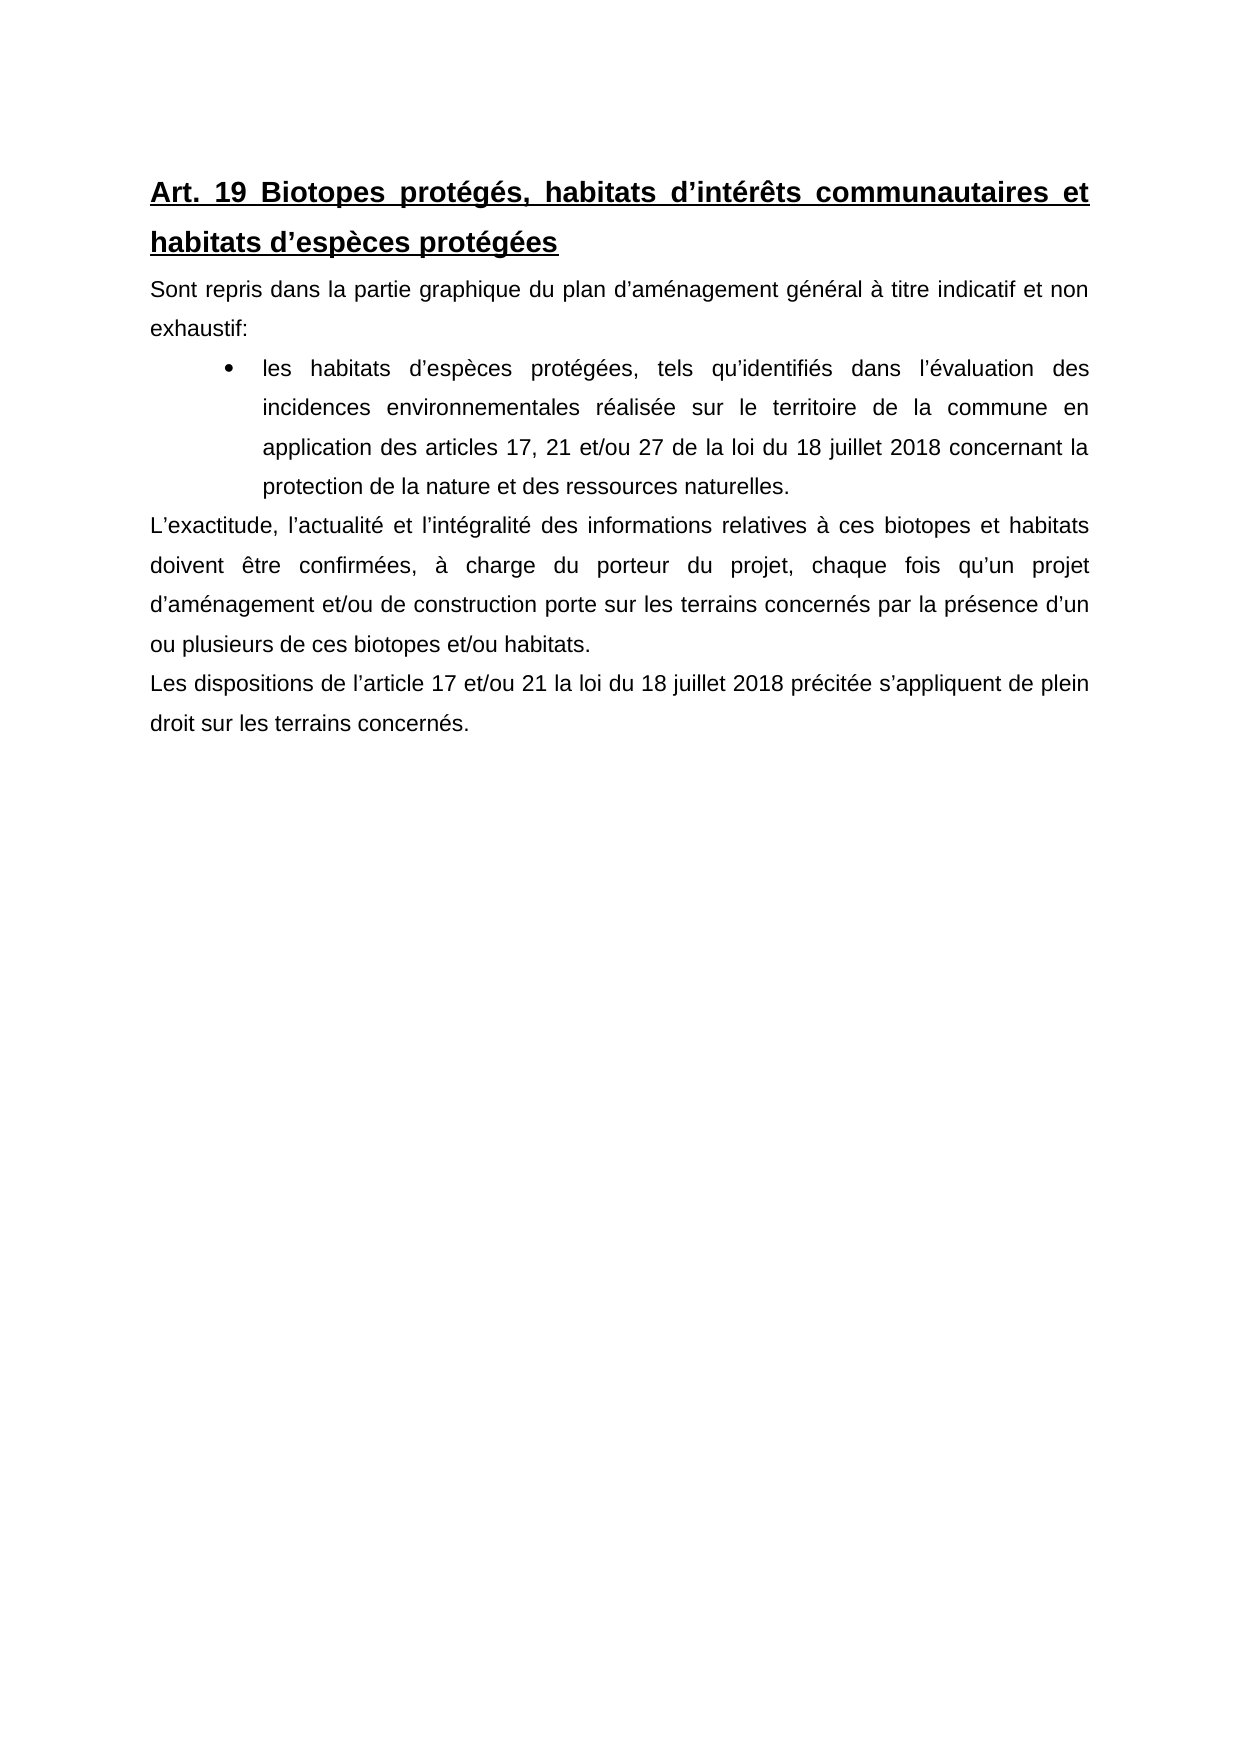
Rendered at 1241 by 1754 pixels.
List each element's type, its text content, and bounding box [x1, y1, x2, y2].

text L’exactitude, l’actualité et l’intégralité des informations relatives à ces biotopes et habitats doivent être confirmées, à charge du porteur du projet, chaque fois qu’un projet d’aménagement et/ou de construction porte sur les terrains concernés par la présence d’un ou plusieurs de ces biotopes et/ou habitats. [150, 512, 1090, 657]
subtitle Art. 19 Biotopes protégés, habitats d’intérêts communautaires et habitats d’espèces protégées [150, 175, 1090, 204]
text Sont repris dans la partie graphique du plan d’aménagement général à titre indicatif et non exhaustif: [150, 276, 1090, 341]
subtitle Art. 19 Biotopes protégés, habitats d’intérêts communautaires et habitats d’espèces protégées [150, 206, 1090, 259]
list les habitats d’espèces protégées, tels qu’identifiés dans l’évaluation des incidences environnementales réalisée sur le territoire de la commune en application des articles 17, 21 et/ou 27 de la loi du 18 juillet 2018 concernant la protection de la nature et des ressources naturelles. [225, 354, 1090, 499]
text Les dispositions de l’article 17 et/ou 21 la loi du 18 juillet 2018 précitée s’appliquent de plein droit sur les terrains concernés. [150, 670, 1090, 736]
